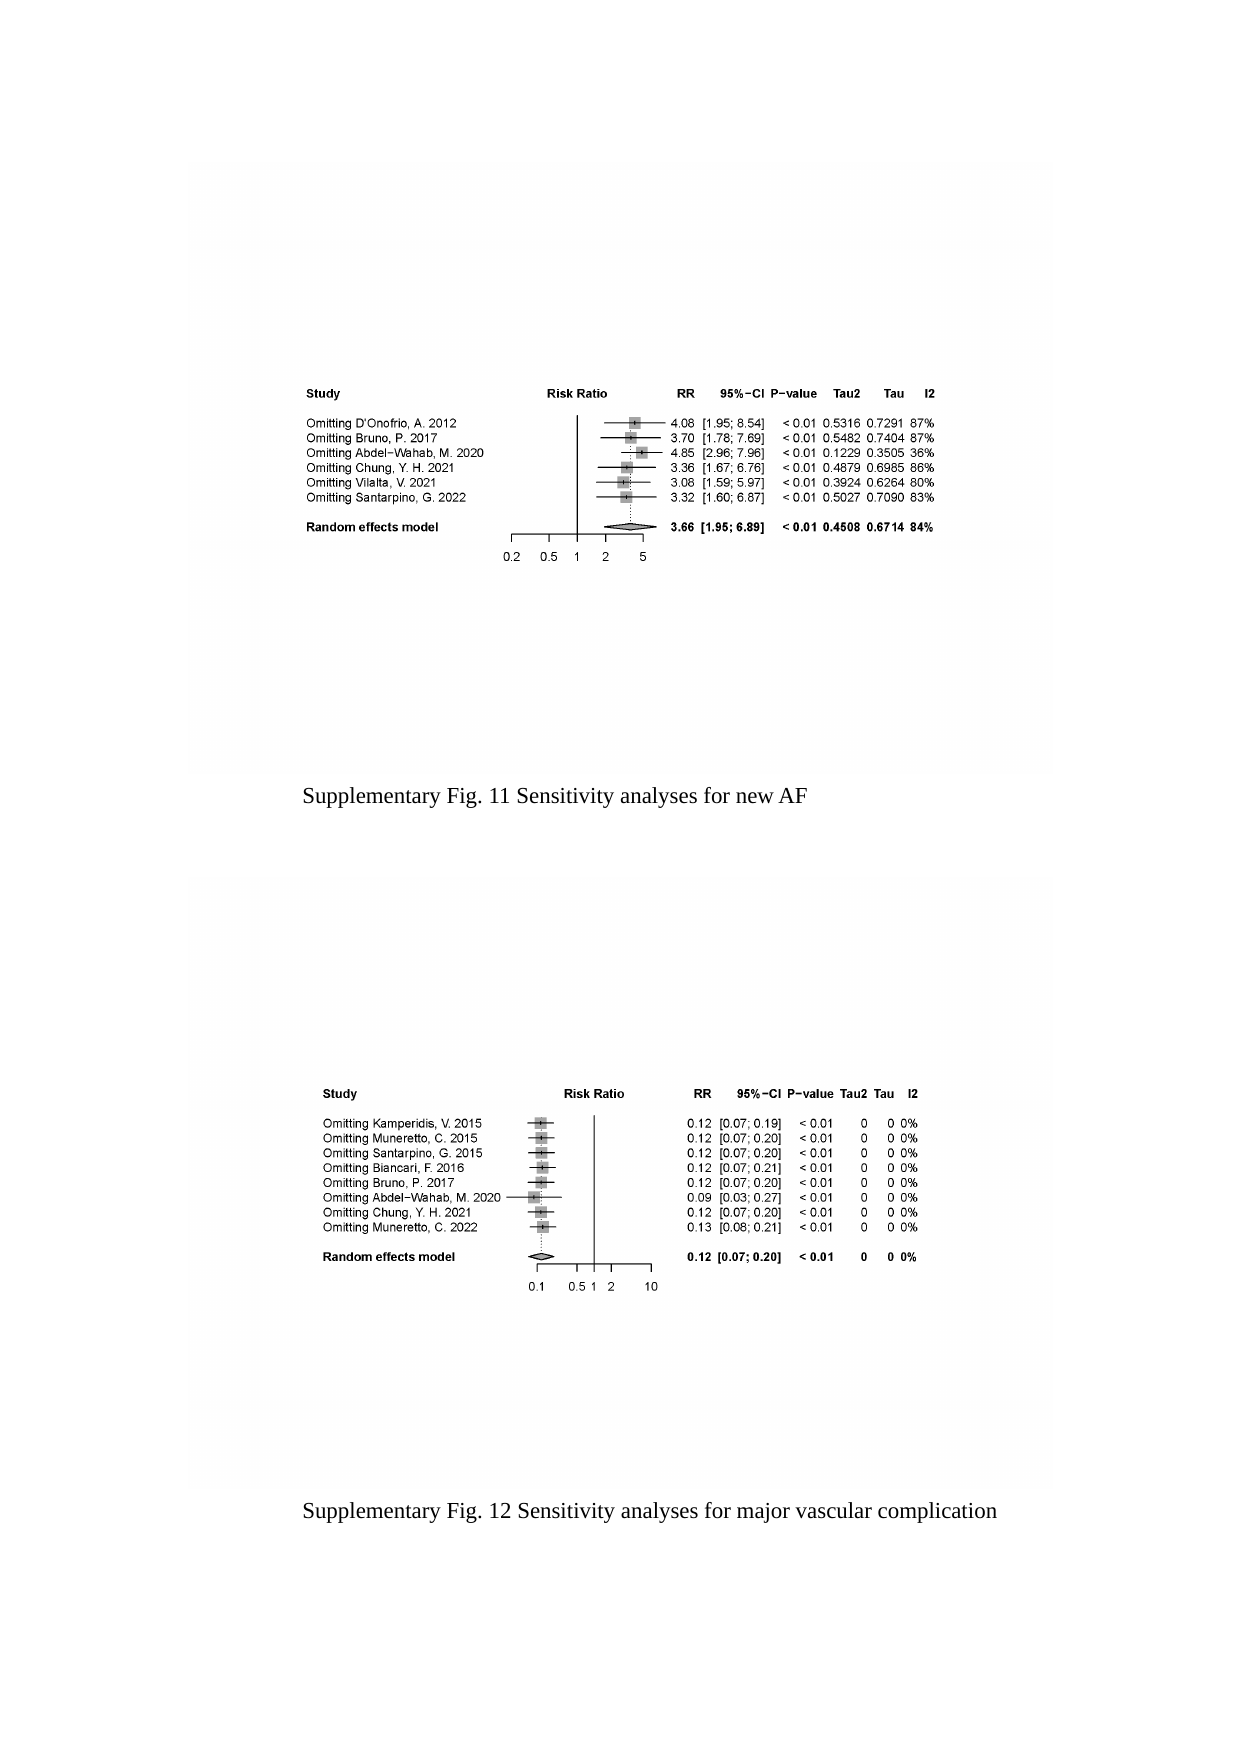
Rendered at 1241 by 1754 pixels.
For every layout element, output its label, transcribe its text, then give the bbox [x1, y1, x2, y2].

picture [187, 877, 1053, 1489]
text Supplementary Fig. 11 Sensitivity analyses for new AF [187, 779, 1053, 812]
picture [187, 162, 1053, 774]
text Supplementary Fig. 12 Sensitivity analyses for major vascular complication [187, 1494, 1053, 1527]
